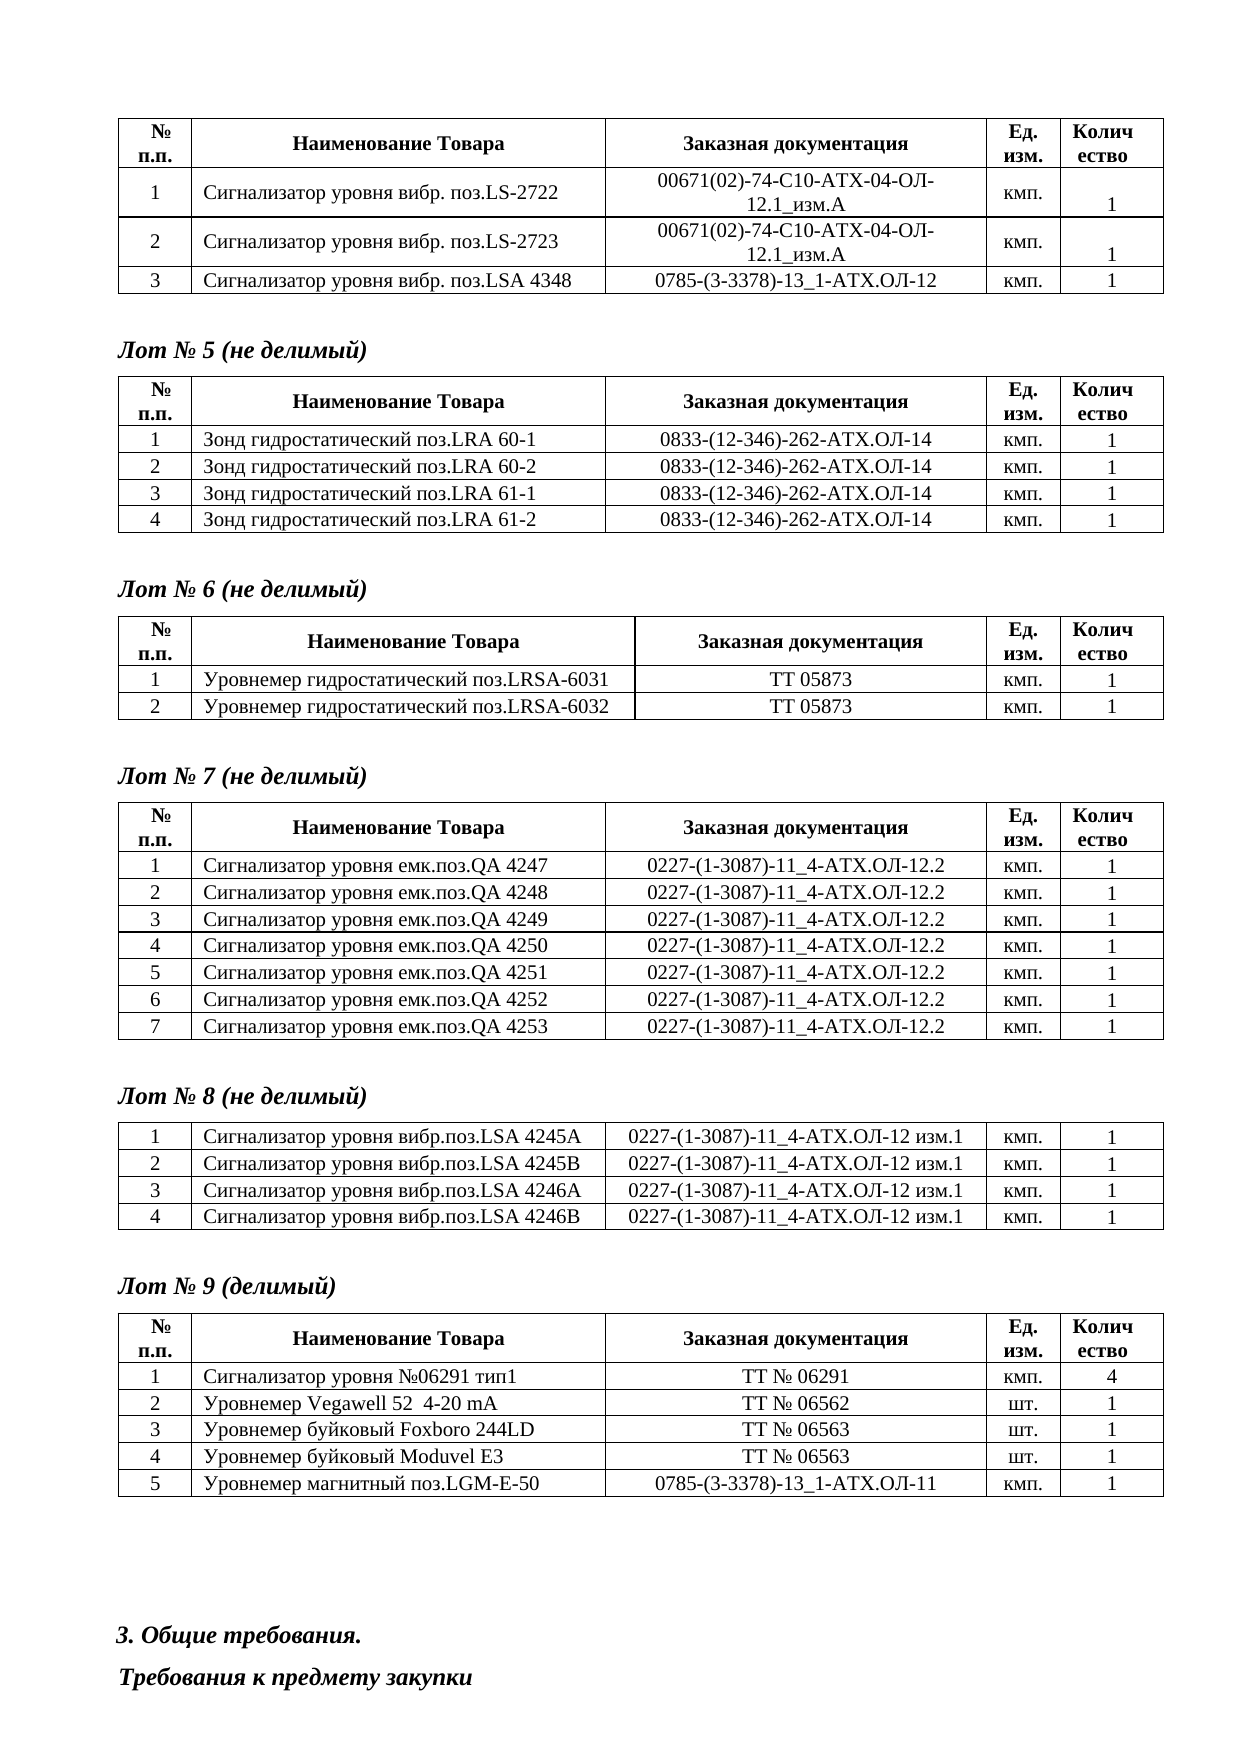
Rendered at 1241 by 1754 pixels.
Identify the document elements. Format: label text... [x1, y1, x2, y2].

table_cell кмп. [987, 168, 1060, 216]
table_cell 1 [1061, 906, 1163, 931]
table_header Сигнализатор уровня вибр.поз.LSA 4245A [192, 1123, 605, 1149]
table_header 0227-(1-3087)-11_4-АТХ.ОЛ-12 изм.1 [606, 1123, 986, 1149]
text Лот № 6 (не делимый) [103, 574, 1152, 603]
table_cell 0227-(1-3087)-11_4-АТХ.ОЛ-12 изм.1 [606, 1177, 986, 1202]
table_header № п.п. [119, 803, 191, 851]
table_cell 1 [1061, 426, 1163, 452]
table_cell 2 [119, 1150, 191, 1176]
table_cell Сигнализатор уровня емк.поз.QA 4249 [192, 906, 605, 931]
table_cell 3 [119, 267, 191, 292]
table_cell кмп. [987, 1013, 1060, 1038]
table_cell 1 [1061, 453, 1163, 479]
table_cell 1 [1061, 1443, 1163, 1469]
table_cell 1 [1061, 218, 1163, 266]
table_cell 0833-(12-346)-262-АТХ.ОЛ-14 [606, 506, 986, 532]
table_cell 1 [1061, 959, 1163, 985]
table_cell 1 [1061, 1204, 1163, 1229]
table_cell 1 [1061, 267, 1163, 292]
table_cell 4 [119, 1443, 191, 1469]
table_cell Сигнализатор уровня вибр. поз.LSA 4348 [192, 267, 605, 292]
table_cell Сигнализатор уровня емк.поз.QA 4250 [192, 933, 605, 958]
table_cell кмп. [987, 480, 1060, 505]
table_cell ТТ 05873 [636, 693, 986, 718]
table_header Наименование Товара [192, 803, 605, 851]
table_cell Сигнализатор уровня емк.поз.QA 4252 [192, 986, 605, 1012]
table_cell 2 [119, 453, 191, 479]
table_header Заказная документация [606, 1314, 986, 1362]
table_cell Уровнемер магнитный поз.LGM-E-50 [192, 1470, 605, 1496]
table_cell кмп. [987, 218, 1060, 266]
text Требования к предмету закупки [118, 1662, 1152, 1691]
table_cell 0227-(1-3087)-11_4-АТХ.ОЛ-12 изм.1 [606, 1150, 986, 1176]
table_header 1 [1061, 1123, 1163, 1149]
text Лот № 9 (делимый) [103, 1271, 1152, 1300]
table_cell кмп. [987, 986, 1060, 1012]
table_cell 3 [119, 480, 191, 505]
table_cell кмп. [987, 852, 1060, 878]
table_cell 1 [119, 852, 191, 878]
text 3. Общие требования. [103, 1621, 1152, 1649]
table_cell 1 [1061, 506, 1163, 532]
table_header Количество [1061, 1314, 1163, 1362]
table_cell Уровнемер Vegawell 52 4-20 mA [192, 1390, 605, 1415]
table_cell кмп. [987, 267, 1060, 292]
text Лот № 5 (не делимый) [103, 335, 1152, 363]
table_cell кмп. [987, 933, 1060, 958]
table_cell 0833-(12-346)-262-АТХ.ОЛ-14 [606, 480, 986, 505]
table_cell 2 [119, 879, 191, 905]
table_cell кмп. [987, 666, 1060, 692]
table_cell Сигнализатор уровня вибр.поз.LSA 4246B [192, 1204, 605, 1229]
table_cell кмп. [987, 1150, 1060, 1176]
table_cell 1 [1061, 1177, 1163, 1202]
table_cell 4 [119, 506, 191, 532]
table_cell Сигнализатор уровня емк.поз.QA 4248 [192, 879, 605, 905]
table_cell 0785-(3-3378)-13_1-АТХ.ОЛ-11 [606, 1470, 986, 1496]
table_cell 0833-(12-346)-262-АТХ.ОЛ-14 [606, 426, 986, 452]
table_cell кмп. [987, 906, 1060, 931]
table_cell 2 [119, 218, 191, 266]
table_header Наименование Товара [192, 119, 605, 167]
table_header Заказная документация [606, 803, 986, 851]
table_cell 00671(02)-74-С10-АТХ-04-ОЛ-12.1_изм.A [606, 168, 986, 216]
table_cell 00671(02)-74-С10-АТХ-04-ОЛ-12.1_изм.A [606, 218, 986, 266]
table_cell Сигнализатор уровня вибр. поз.LS-2722 [192, 168, 605, 216]
table_cell 7 [119, 1013, 191, 1038]
table_cell 4 [119, 933, 191, 958]
table_header Заказная документация [636, 617, 986, 665]
table_cell 1 [119, 426, 191, 452]
table_header Ед. изм. [987, 377, 1060, 425]
table_cell 1 [1061, 1390, 1163, 1415]
table_header Наименование Товара [192, 617, 634, 665]
table_header Количество [1061, 803, 1163, 851]
table_cell 0227-(1-3087)-11_4-АТХ.ОЛ-12.2 [606, 852, 986, 878]
table_cell кмп. [987, 879, 1060, 905]
table_cell ТТ 05873 [636, 666, 986, 692]
table_cell 4 [119, 1204, 191, 1229]
table_cell 2 [119, 693, 191, 718]
table_cell 1 [1061, 879, 1163, 905]
table_cell 0833-(12-346)-262-АТХ.ОЛ-14 [606, 453, 986, 479]
table_header Количество [1061, 377, 1163, 425]
table_cell 6 [119, 986, 191, 1012]
table_cell кмп. [987, 693, 1060, 718]
table_cell шт. [987, 1416, 1060, 1442]
table_cell 1 [1061, 666, 1163, 692]
table_cell Зонд гидростатический поз.LRA 61-1 [192, 480, 605, 505]
table_header Ед. изм. [987, 119, 1060, 167]
table_cell Зонд гидростатический поз.LRA 60-1 [192, 426, 605, 452]
table_header № п.п. [119, 1314, 191, 1362]
table_cell кмп. [987, 1177, 1060, 1202]
table_cell Уровнемер буйковый Foxboro 244LD [192, 1416, 605, 1442]
table_header № п.п. [119, 119, 191, 167]
table_header № п.п. [119, 377, 191, 425]
table_cell Зонд гидростатический поз.LRA 60-2 [192, 453, 605, 479]
table_cell Уровнемер гидростатический поз.LRSA-6031 [192, 666, 634, 692]
table_cell ТТ № 06291 [606, 1363, 986, 1389]
table_cell 3 [119, 906, 191, 931]
table_cell 1 [1061, 1416, 1163, 1442]
table_cell 0227-(1-3087)-11_4-АТХ.ОЛ-12.2 [606, 986, 986, 1012]
table_cell 2 [119, 1390, 191, 1415]
table_header Наименование Товара [192, 377, 605, 425]
table_cell 0227-(1-3087)-11_4-АТХ.ОЛ-12.2 [606, 933, 986, 958]
table_cell кмп. [987, 1470, 1060, 1496]
table_cell 1 [1061, 933, 1163, 958]
table_cell 1 [119, 168, 191, 216]
table_header Количество [1061, 119, 1163, 167]
table_cell 0227-(1-3087)-11_4-АТХ.ОЛ-12.2 [606, 1013, 986, 1038]
table_cell 0227-(1-3087)-11_4-АТХ.ОЛ-12.2 [606, 959, 986, 985]
table_cell кмп. [987, 426, 1060, 452]
text Лот № 8 (не делимый) [103, 1081, 1152, 1109]
table_cell шт. [987, 1443, 1060, 1469]
table_cell ТТ № 06563 [606, 1416, 986, 1442]
table_cell 0227-(1-3087)-11_4-АТХ.ОЛ-12 изм.1 [606, 1204, 986, 1229]
table_cell 5 [119, 1470, 191, 1496]
table_header Ед. изм. [987, 803, 1060, 851]
table_cell кмп. [987, 1204, 1060, 1229]
table_cell 1 [1061, 693, 1163, 718]
table_header № п.п. [119, 617, 191, 665]
table_cell 3 [119, 1416, 191, 1442]
table_cell кмп. [987, 1363, 1060, 1389]
table_header кмп. [987, 1123, 1060, 1149]
table_cell Сигнализатор уровня емк.поз.QA 4253 [192, 1013, 605, 1038]
table_cell Уровнемер гидростатический поз.LRSA-6032 [192, 693, 634, 718]
table_cell 1 [1061, 852, 1163, 878]
table_cell 1 [1061, 1150, 1163, 1176]
table_cell Сигнализатор уровня №06291 тип1 [192, 1363, 605, 1389]
table_cell 0785-(3-3378)-13_1-АТХ.ОЛ-12 [606, 267, 986, 292]
table_cell Сигнализатор уровня вибр.поз.LSA 4246A [192, 1177, 605, 1202]
table_cell 1 [1061, 1470, 1163, 1496]
table_cell кмп. [987, 453, 1060, 479]
table_cell 1 [119, 666, 191, 692]
table_header Количество [1061, 617, 1163, 665]
table_cell 1 [1061, 986, 1163, 1012]
table_cell ТТ № 06562 [606, 1390, 986, 1415]
table_cell кмп. [987, 959, 1060, 985]
table_cell 3 [119, 1177, 191, 1202]
table_cell Сигнализатор уровня емк.поз.QA 4247 [192, 852, 605, 878]
table_cell Сигнализатор уровня емк.поз.QA 4251 [192, 959, 605, 985]
table_header Ед. изм. [987, 1314, 1060, 1362]
table_cell шт. [987, 1390, 1060, 1415]
table_header Заказная документация [606, 119, 986, 167]
table_header Наименование Товара [192, 1314, 605, 1362]
table_header Заказная документация [606, 377, 986, 425]
table_header Ед. изм. [987, 617, 1060, 665]
table_cell 1 [1061, 168, 1163, 216]
table_cell кмп. [987, 506, 1060, 532]
text Лот № 7 (не делимый) [103, 761, 1152, 789]
table_cell 0227-(1-3087)-11_4-АТХ.ОЛ-12.2 [606, 906, 986, 931]
table_cell 5 [119, 959, 191, 985]
table_cell 4 [1061, 1363, 1163, 1389]
table_header 1 [119, 1123, 191, 1149]
table_cell 0227-(1-3087)-11_4-АТХ.ОЛ-12.2 [606, 879, 986, 905]
table_cell 1 [119, 1363, 191, 1389]
table_cell Зонд гидростатический поз.LRA 61-2 [192, 506, 605, 532]
table_cell Сигнализатор уровня вибр. поз.LS-2723 [192, 218, 605, 266]
table_cell 1 [1061, 480, 1163, 505]
table_cell 1 [1061, 1013, 1163, 1038]
table_cell ТТ № 06563 [606, 1443, 986, 1469]
table_cell Сигнализатор уровня вибр.поз.LSA 4245B [192, 1150, 605, 1176]
table_cell Уровнемер буйковый Moduvel E3 [192, 1443, 605, 1469]
